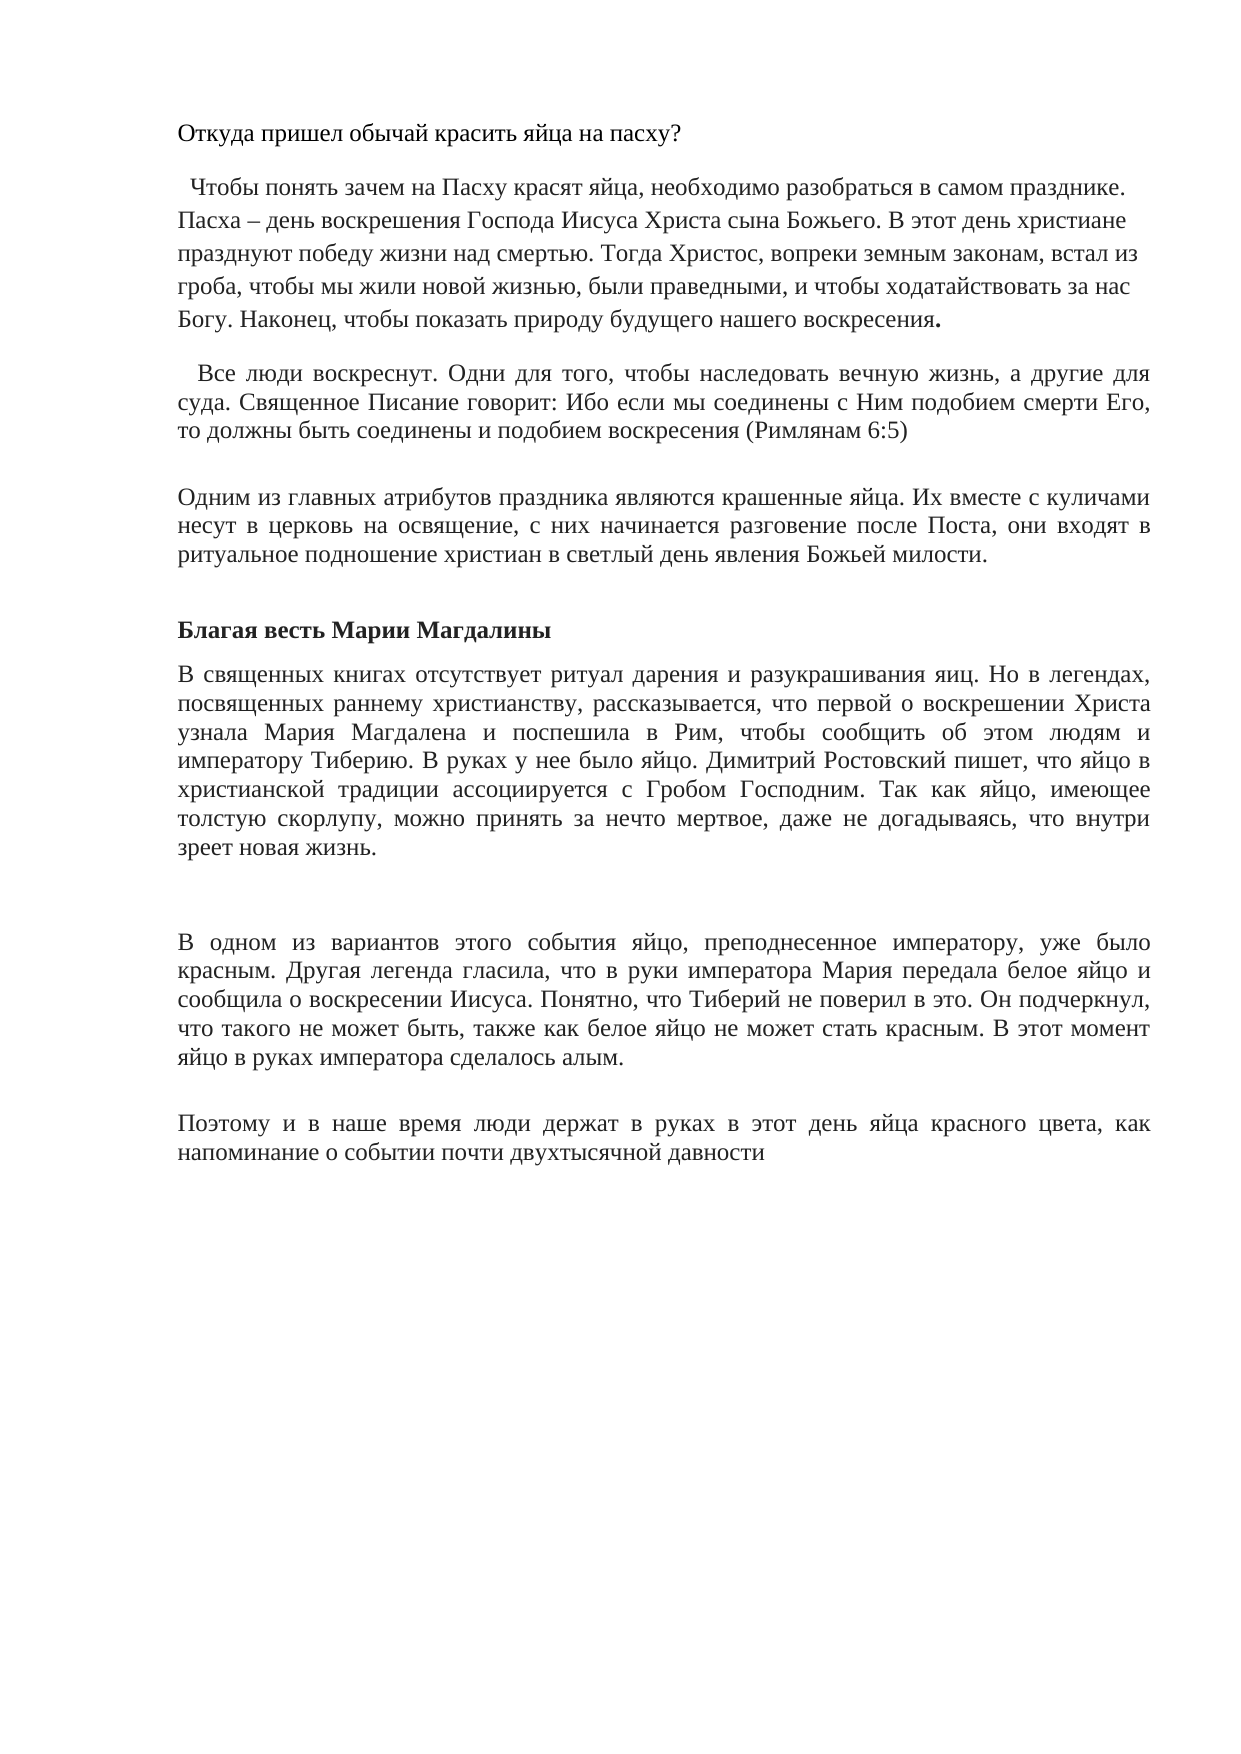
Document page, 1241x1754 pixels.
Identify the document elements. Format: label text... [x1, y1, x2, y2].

text Благая весть Марии Магдалины [177, 615, 1152, 644]
text Поэтому и в наше время люди держат в руках в этот день яйца красного цвета, как напоминание о событии почти двухтысячной давности [177, 1108, 1152, 1165]
text В одном из вариантов этого события яйцо, преподнесенное императору, уже было красным. Другая легенда гласила, что в руки императора Мария передала белое яйцо и сообщила о воскресении Иисуса. Понятно, что Тиберий не поверил в это. Он подчеркнул, что такого не может быть, также как белое яйцо не может стать красным. В этот момент яйцо в руках императора сделалось алым. [177, 927, 1152, 1070]
text Откуда пришел обычай красить яйца на пасху? [177, 118, 1152, 147]
text В священных книгах отсутствует ритуал дарения и разукрашивания яиц. Но в легендах, посвященных раннему христианству, рассказывается, что первой о воскрешении Христа узнала Мария Магдалена и поспешила в Рим, чтобы сообщить об этом людям и императору Тиберию. В руках у нее было яйцо. Димитрий Ростовский пишет, что яйцо в христианской традиции ассоциируется с Гробом Господним. Так как яйцо, имеющее толстую скорлупу, можно принять за нечто мертвое, даже не догадываясь, что внутри зреет новая жизнь. [177, 659, 1152, 860]
text Все люди воскреснут. Одни для того, чтобы наследовать вечную жизнь, а другие для суда. Священное Писание говорит: Ибо если мы соединены с Ним подобием смерти Его, то должны быть соединены и подобием воскресения (Римлянам 6:5) [177, 358, 1152, 444]
text Одним из главных атрибутов праздника являются крашенные яйца. Их вместе с куличами несут в церковь на освящение, с них начинается разговение после Поста, они входят в ритуальное подношение христиан в светлый день явления Божьей милости. [177, 482, 1152, 568]
text Чтобы понять зачем на Пасху красят яйца, необходимо разобраться в самом празднике. Пасха – день воскрешения Господа Иисуса Христа сына Божьего. В этот день христиане празднуют победу жизни над смертью. Тогда Христос, вопреки земным законам, встал из гроба, чтобы мы жили новой жизнью, были праведными, и чтобы ходатайствовать за нас Богу. Наконец, чтобы показать природу будущего нашего воскресения. [177, 172, 1152, 333]
